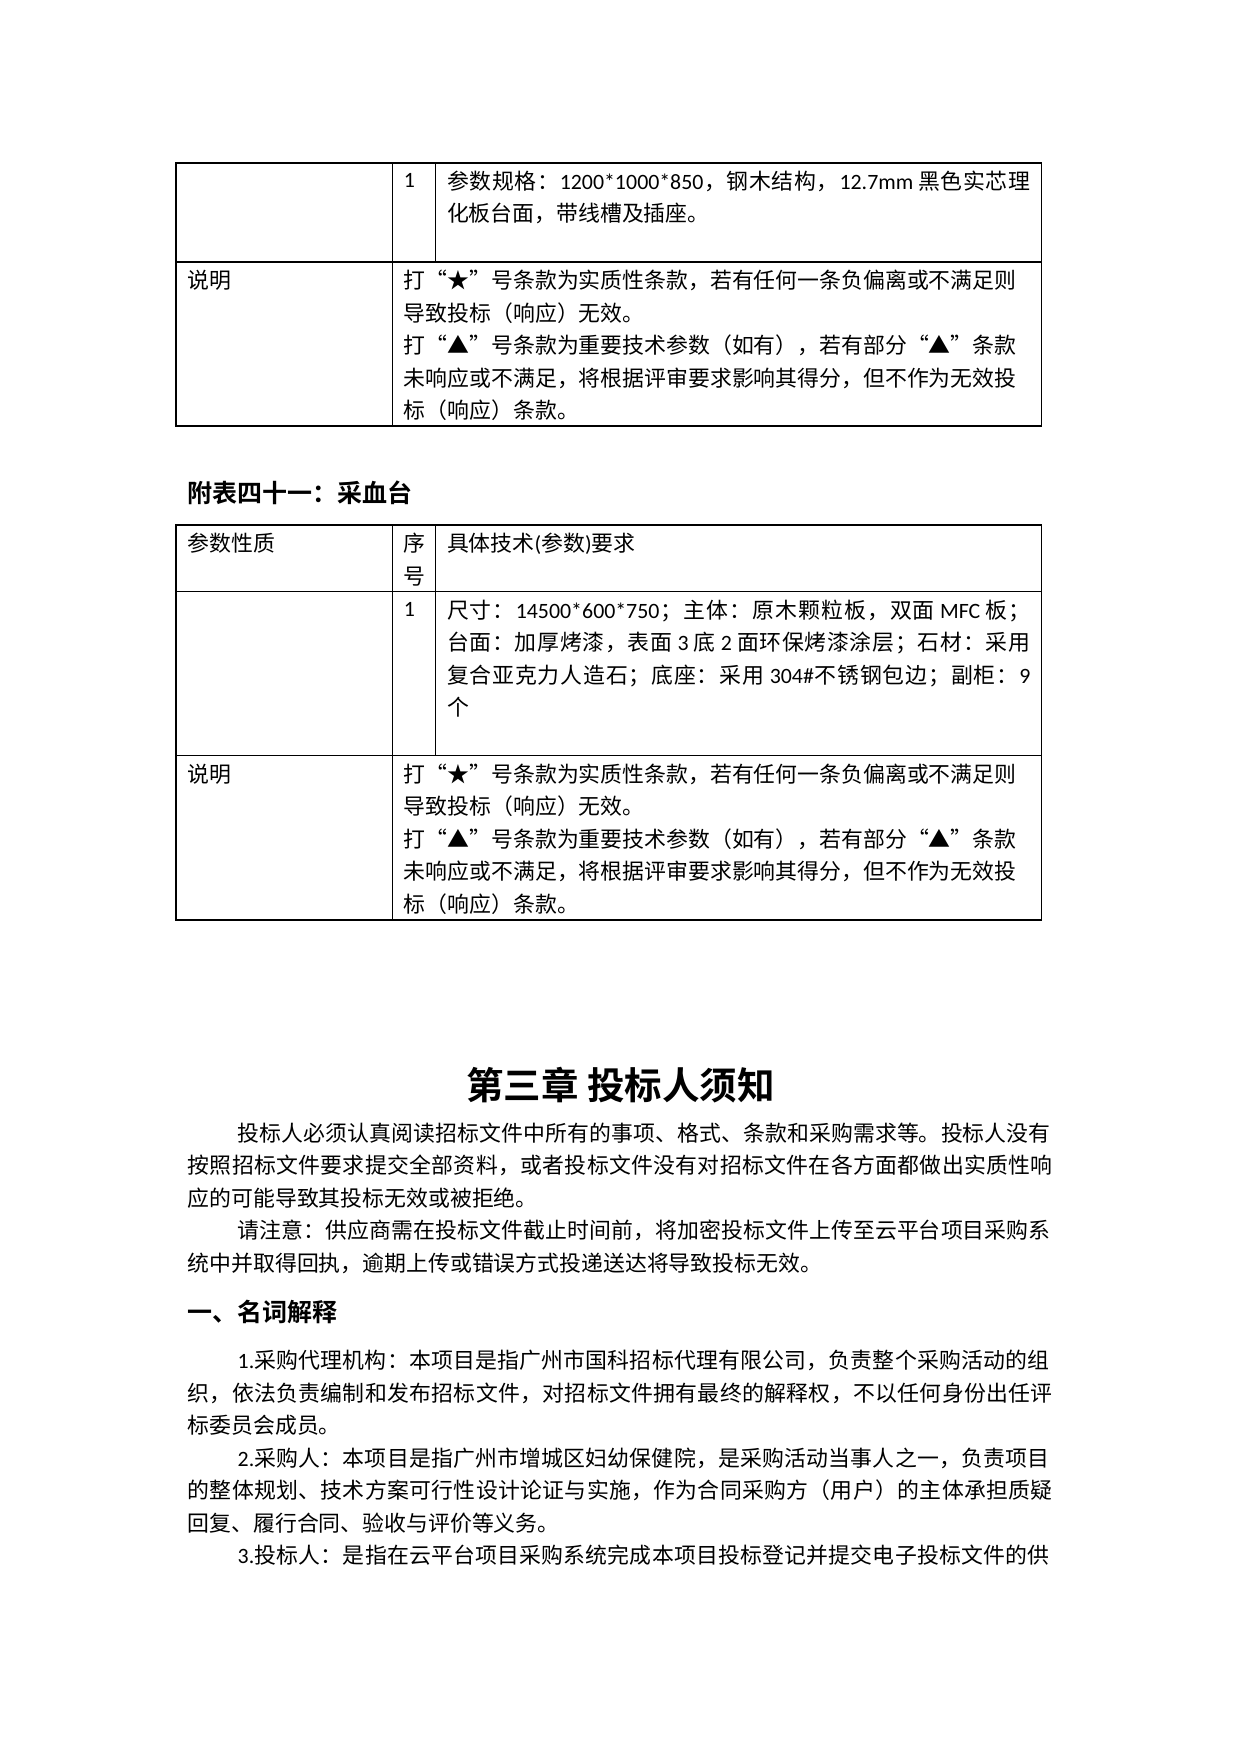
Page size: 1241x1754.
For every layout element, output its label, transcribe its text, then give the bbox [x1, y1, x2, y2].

table_cell 打“★”号条款为实质性条款，若有任何一条负偏离或不满足则导致投标（响应）无效。 打“▲”号条款为重要技术参数（如有），若有部分“▲”条款未响应或不满足，将根据评审要求影响其得分，但不作为无效投标（响应）条款。 [393, 756, 1041, 919]
table_cell 1 [393, 592, 435, 755]
text 第三章 投标人须知 [187, 1050, 1053, 1115]
table_cell [177, 164, 392, 261]
text 请注意：供应商需在投标文件截止时间前，将加密投标文件上传至云平台项目采购系统中并取得回执，逾期上传或错误方式投递送达将导致投标无效。 [187, 1213, 1053, 1278]
text 附表四十一：采血台 [187, 459, 1053, 524]
text 一、名词解释 [187, 1278, 1053, 1343]
text 投标人必须认真阅读招标文件中所有的事项、格式、条款和采购需求等。投标人没有按照招标文件要求提交全部资料，或者投标文件没有对招标文件在各方面都做出实质性响应的可能导致其投标无效或被拒绝。 [187, 1115, 1053, 1213]
text 2.采购人：本项目是指广州市增城区妇幼保健院，是采购活动当事人之一，负责项目的整体规划、技术方案可行性设计论证与实施，作为合同采购方（用户）的主体承担质疑回复、履行合同、验收与评价等义务。 [187, 1440, 1053, 1538]
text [187, 1538, 1053, 1570]
table_cell [177, 592, 392, 755]
table_cell 参数规格：1200*1000*850，钢木结构，12.7mm黑色实芯理化板台面，带线槽及插座。 [436, 164, 1041, 261]
table_cell 说明 [177, 756, 392, 919]
text 1.采购代理机构：本项目是指广州市国科招标代理有限公司，负责整个采购活动的组织，依法负责编制和发布招标文件，对招标文件拥有最终的解释权，不以任何身份出任评标委员会成员。 [187, 1343, 1053, 1440]
table_header 序号 [393, 526, 435, 591]
table_header 具体技术(参数)要求 [436, 526, 1041, 591]
table_header 参数性质 [177, 526, 392, 591]
table_cell 说明 [177, 263, 392, 425]
table_cell 尺寸：14500*600*750；主体：原木颗粒板，双面MFC板；台面：加厚烤漆，表面3底2面环保烤漆涂层；石材：采用复合亚克力人造石；底座：采用304#不锈钢包边；副柜：9个 [436, 592, 1041, 755]
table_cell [393, 263, 1041, 425]
table_cell 1 [393, 164, 435, 261]
